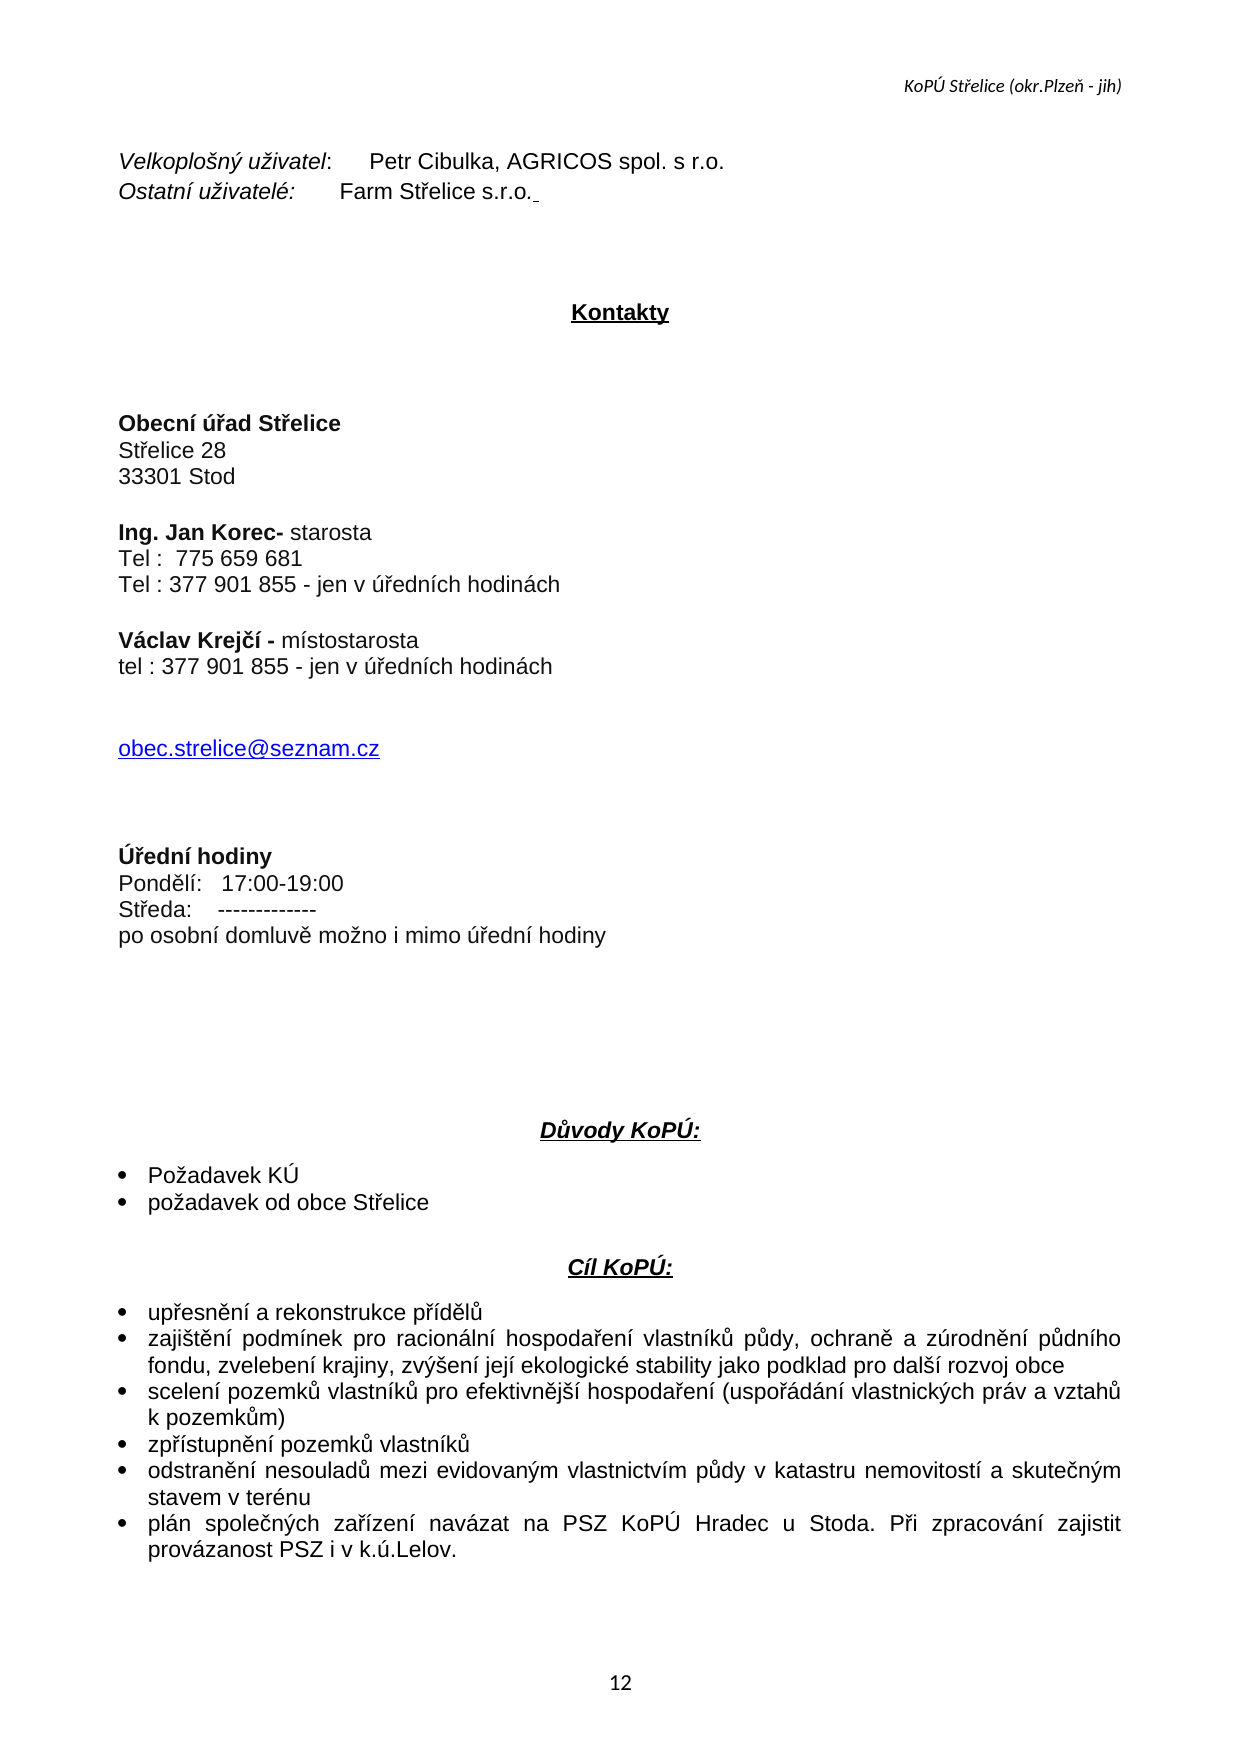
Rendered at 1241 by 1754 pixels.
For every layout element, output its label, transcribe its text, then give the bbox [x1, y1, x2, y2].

text Obecní úřad Střelice Střelice 28 33301 Stod [118, 410, 1122, 489]
list zajištění podmínek pro racionální hospodaření vlastníků půdy, ochraně a zúrodnění půdního fondu, zvelebení krajiny, zvýšení její ekologické stability jako podklad pro další rozvoj obce [118, 1325, 1122, 1378]
list scelení pozemků vlastníků pro efektivnější hospodaření (uspořádání vlastnických práv a vztahů k pozemkům) [118, 1378, 1122, 1431]
list upřesnění a rekonstrukce přídělů [118, 1299, 1122, 1325]
list plán společných zařízení navázat na PSZ KoPÚ Hradec u Stoda. Při zpracování zajistit provázanost PSZ i v k.ú.Lelov. [118, 1510, 1122, 1562]
list požadavek od obce Střelice [118, 1189, 1122, 1215]
list odstranění nesouladů mezi evidovaným vlastnictvím půdy v katastru nemovitostí a skutečným stavem v terénu [118, 1457, 1122, 1510]
text Václav Krejčí - místostarosta tel : 377 901 855 - jen v úředních hodinách [118, 627, 1122, 679]
text Velkoplošný uživatel: Petr Cibulka, AGRICOS spol. s r.o. [118, 148, 1122, 174]
text Ing. Jan Korec- starosta Tel : 775 659 681 Tel : 377 901 855 - jen v úředních hodinách [118, 518, 1122, 598]
text Důvody KoPÚ: [118, 1117, 1122, 1143]
list Požadavek KÚ [118, 1162, 1122, 1189]
text Ostatní uživatelé: Farm Střelice s.r.o. [118, 178, 1122, 204]
text Kontakty [118, 299, 1122, 325]
text Cíl KoPÚ: [118, 1253, 1122, 1280]
text obec.strelice@seznam.cz [118, 709, 1122, 761]
list zpřístupnění pozemků vlastníků [118, 1431, 1122, 1457]
text Úřední hodiny Pondělí: 17:00-19:00 Středa: ------------- po osobní domluvě možno i mimo úřední hodiny [118, 791, 1122, 949]
